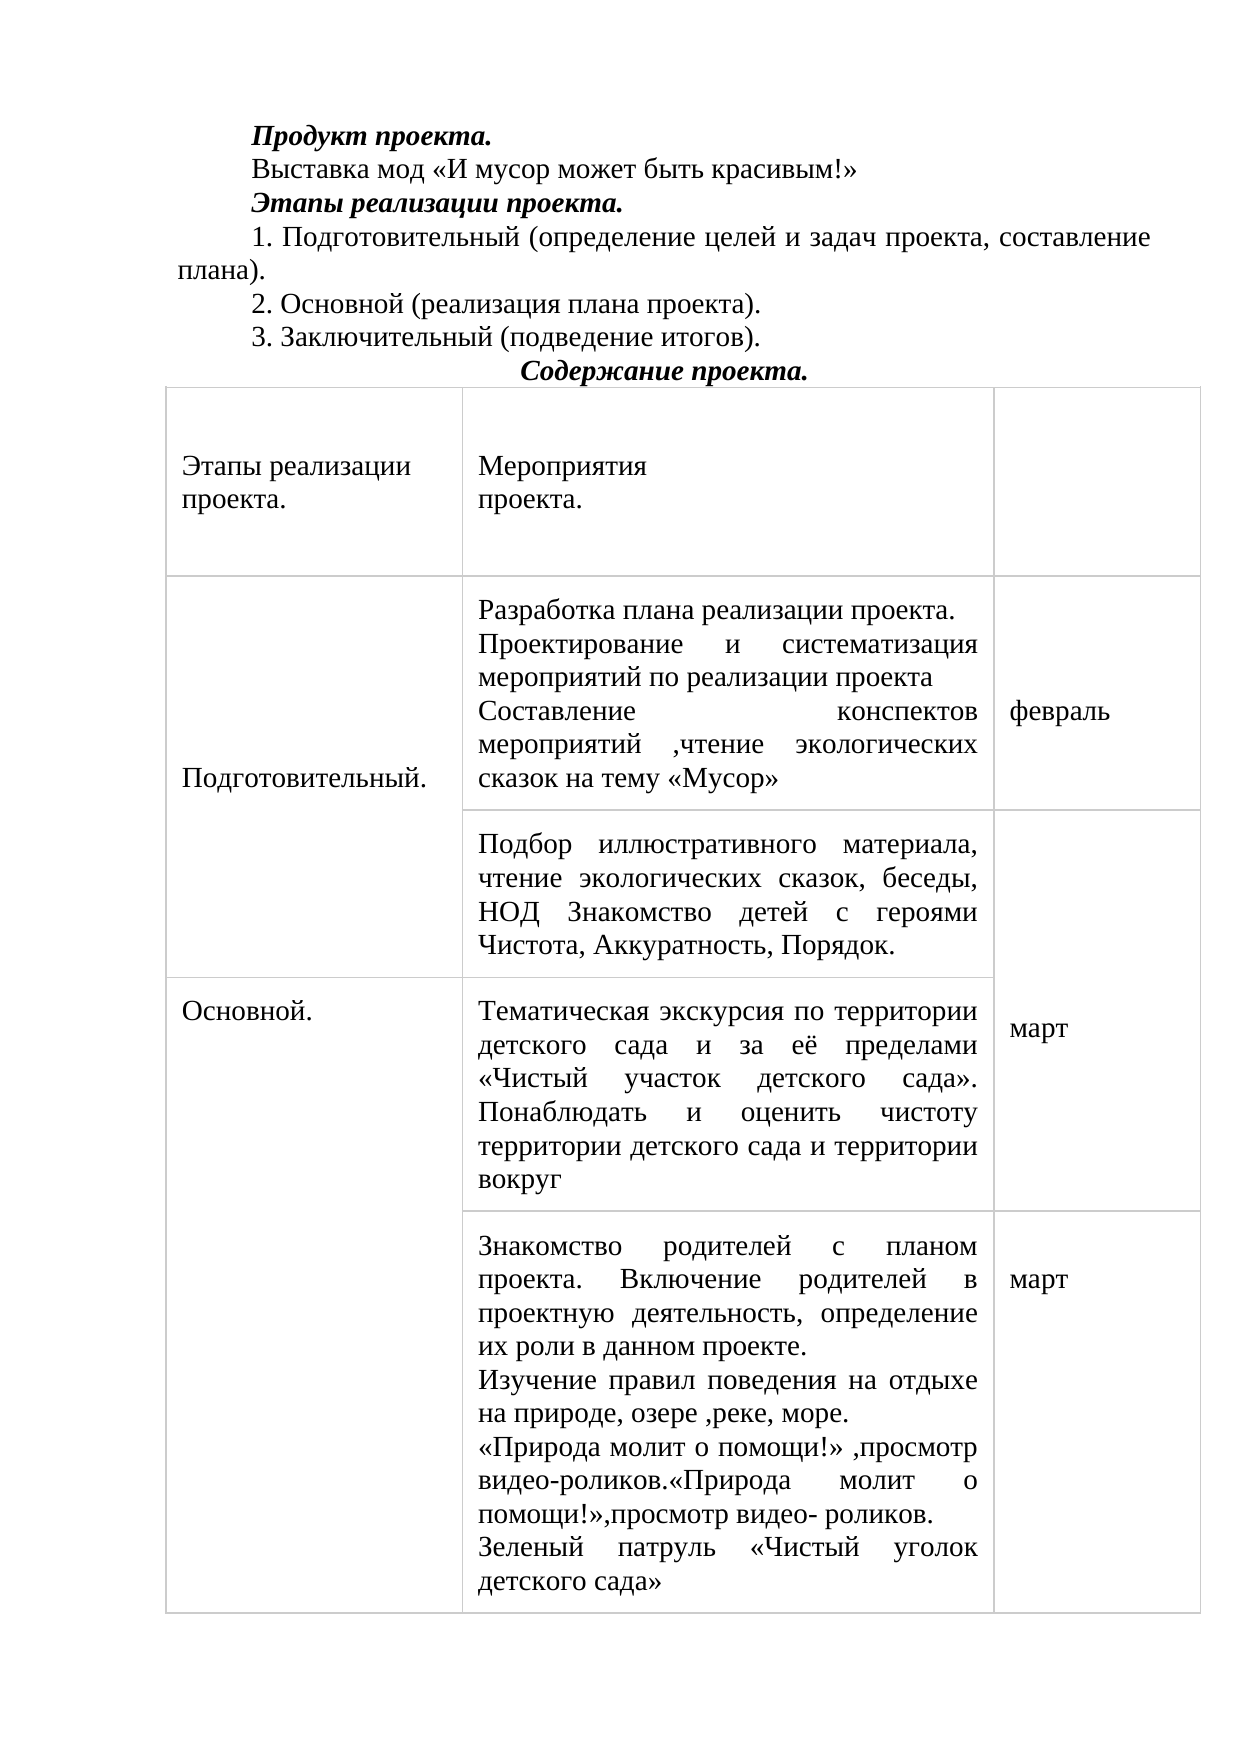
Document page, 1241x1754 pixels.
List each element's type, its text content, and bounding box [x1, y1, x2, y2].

table_cell Знакомство родителей с планом проекта. Включение родителей в проектную деятельность, определение их роли в данном проекте. Изучение правил поведения на отдыхе на природе, озере ,реке, море. «Природа молит о помощи!» ,просмотр видео-роликов.«Природа молит о помощи!»,просмотр видео- роликов. Зеленый патруль «Чистый уголок детского сада» [463, 1212, 993, 1612]
text 1. Подготовительный (определение целей и задач проекта, составление плана). [177, 219, 1152, 286]
text 2. Основной (реализация плана проекта). [177, 286, 1152, 319]
table_cell март [995, 811, 1200, 1210]
table_cell Разработка плана реализации проекта. Проектирование и систематизация мероприятий по реализации проекта Составление конспектов мероприятий ,чтение экологических сказок на тему «Мусор» [463, 577, 993, 809]
text Выставка мод «И мусор может быть красивым!» [177, 152, 1152, 185]
table_cell Тематическая экскурсия по территории детского сада и за её пределами «Чистый участок детского сада». Понаблюдать и оценить чистоту территории детского сада и территории вокруг [463, 978, 993, 1210]
table_header Этапы реализации проекта. [167, 388, 462, 575]
text 3. Заключительный (подведение итогов). [177, 319, 1152, 353]
table_cell февраль [995, 577, 1200, 809]
table_cell март [995, 1212, 1200, 1612]
table_cell Подготовительный. [167, 577, 462, 976]
table_header Мероприятия проекта. [463, 388, 993, 575]
table_cell Основной. [167, 978, 462, 1612]
table_cell Подбор иллюстративного материала, чтение экологических сказок, беседы, НОД Знакомство детей с героями Чистота, Аккуратность, Порядок. [463, 811, 993, 976]
text Продукт проекта. [177, 118, 1152, 152]
text Содержание проекта. [177, 353, 1152, 386]
text Этапы реализации проекта. [177, 185, 1152, 219]
table_header [995, 388, 1200, 575]
